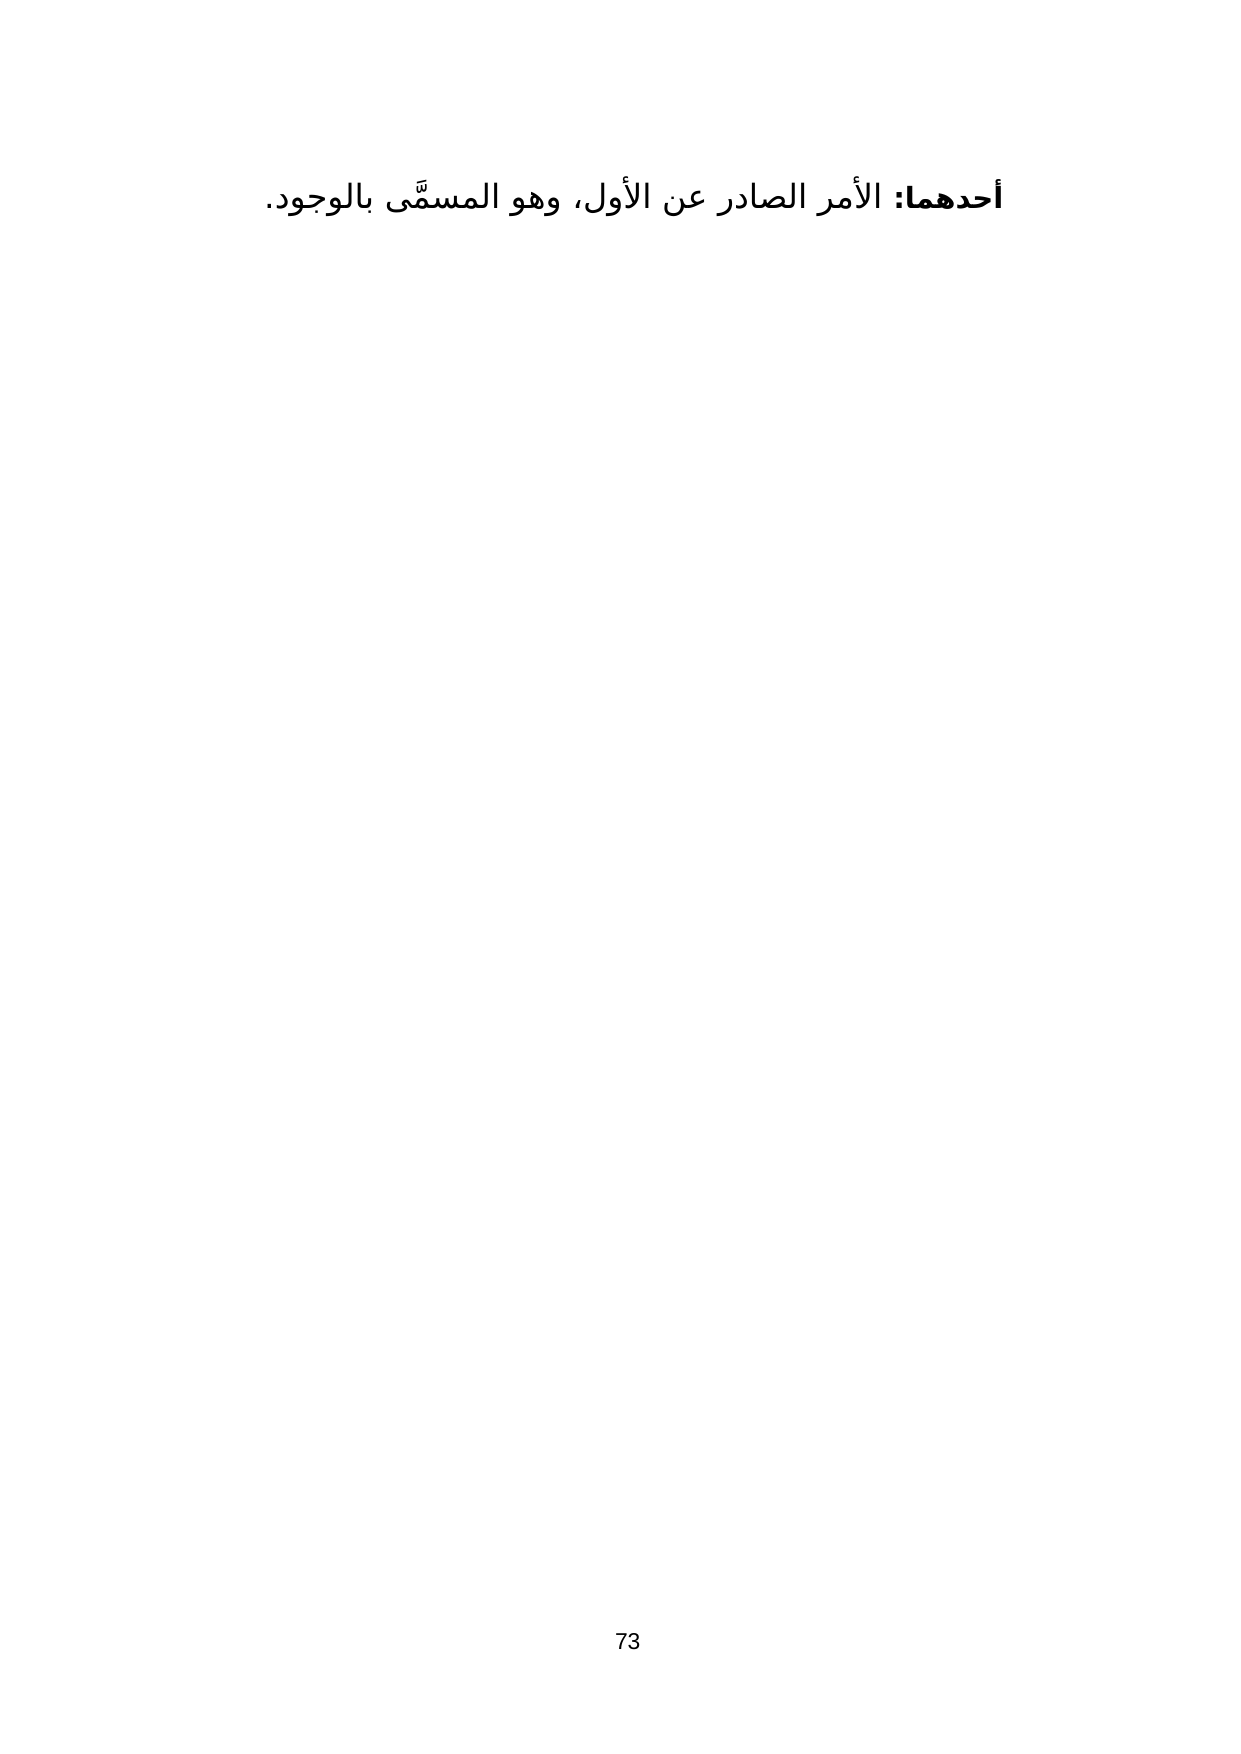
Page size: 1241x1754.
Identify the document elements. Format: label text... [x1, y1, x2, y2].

text أحدهما: الأمر الصادر عن الأول، وهو المسمَّى بالوجود. [222, 177, 1033, 216]
